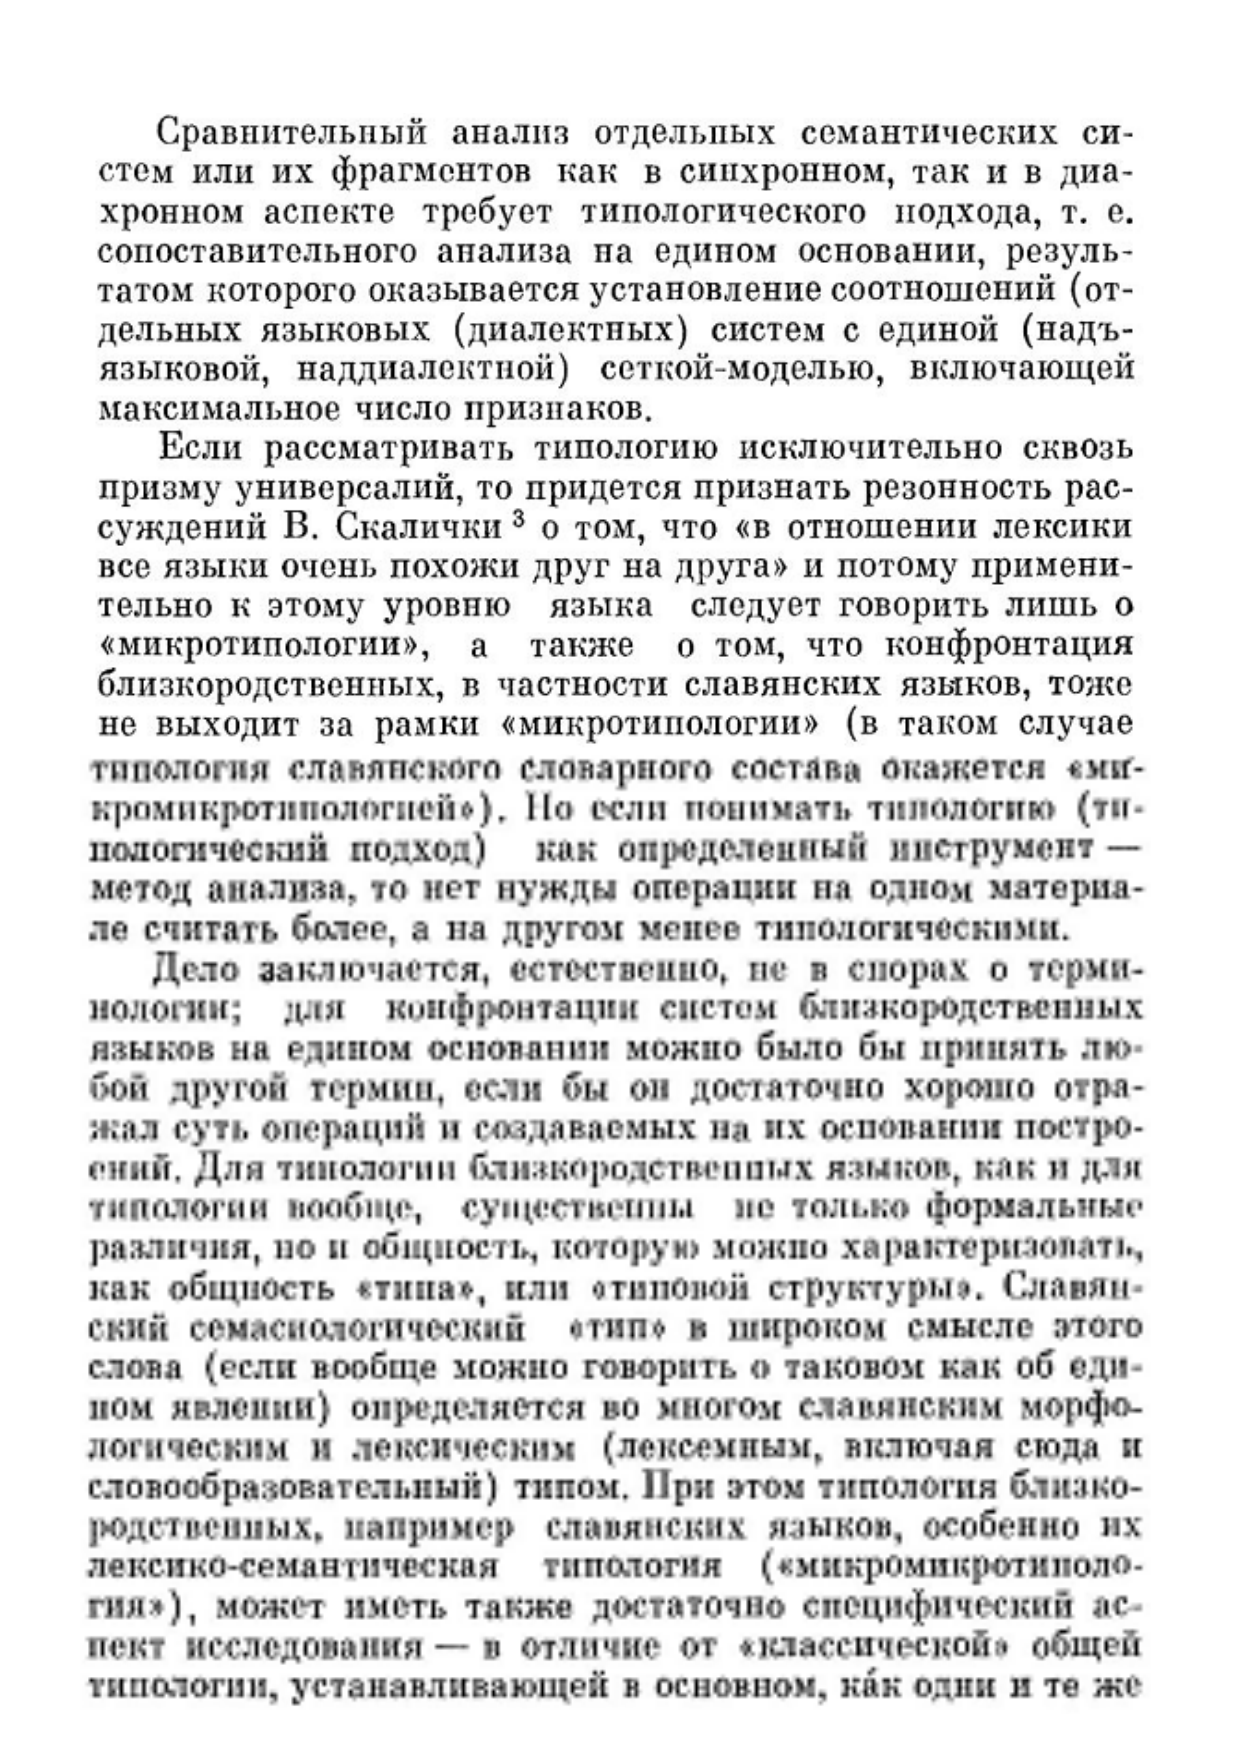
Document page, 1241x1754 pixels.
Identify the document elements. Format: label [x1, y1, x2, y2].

picture [72, 113, 1166, 1714]
